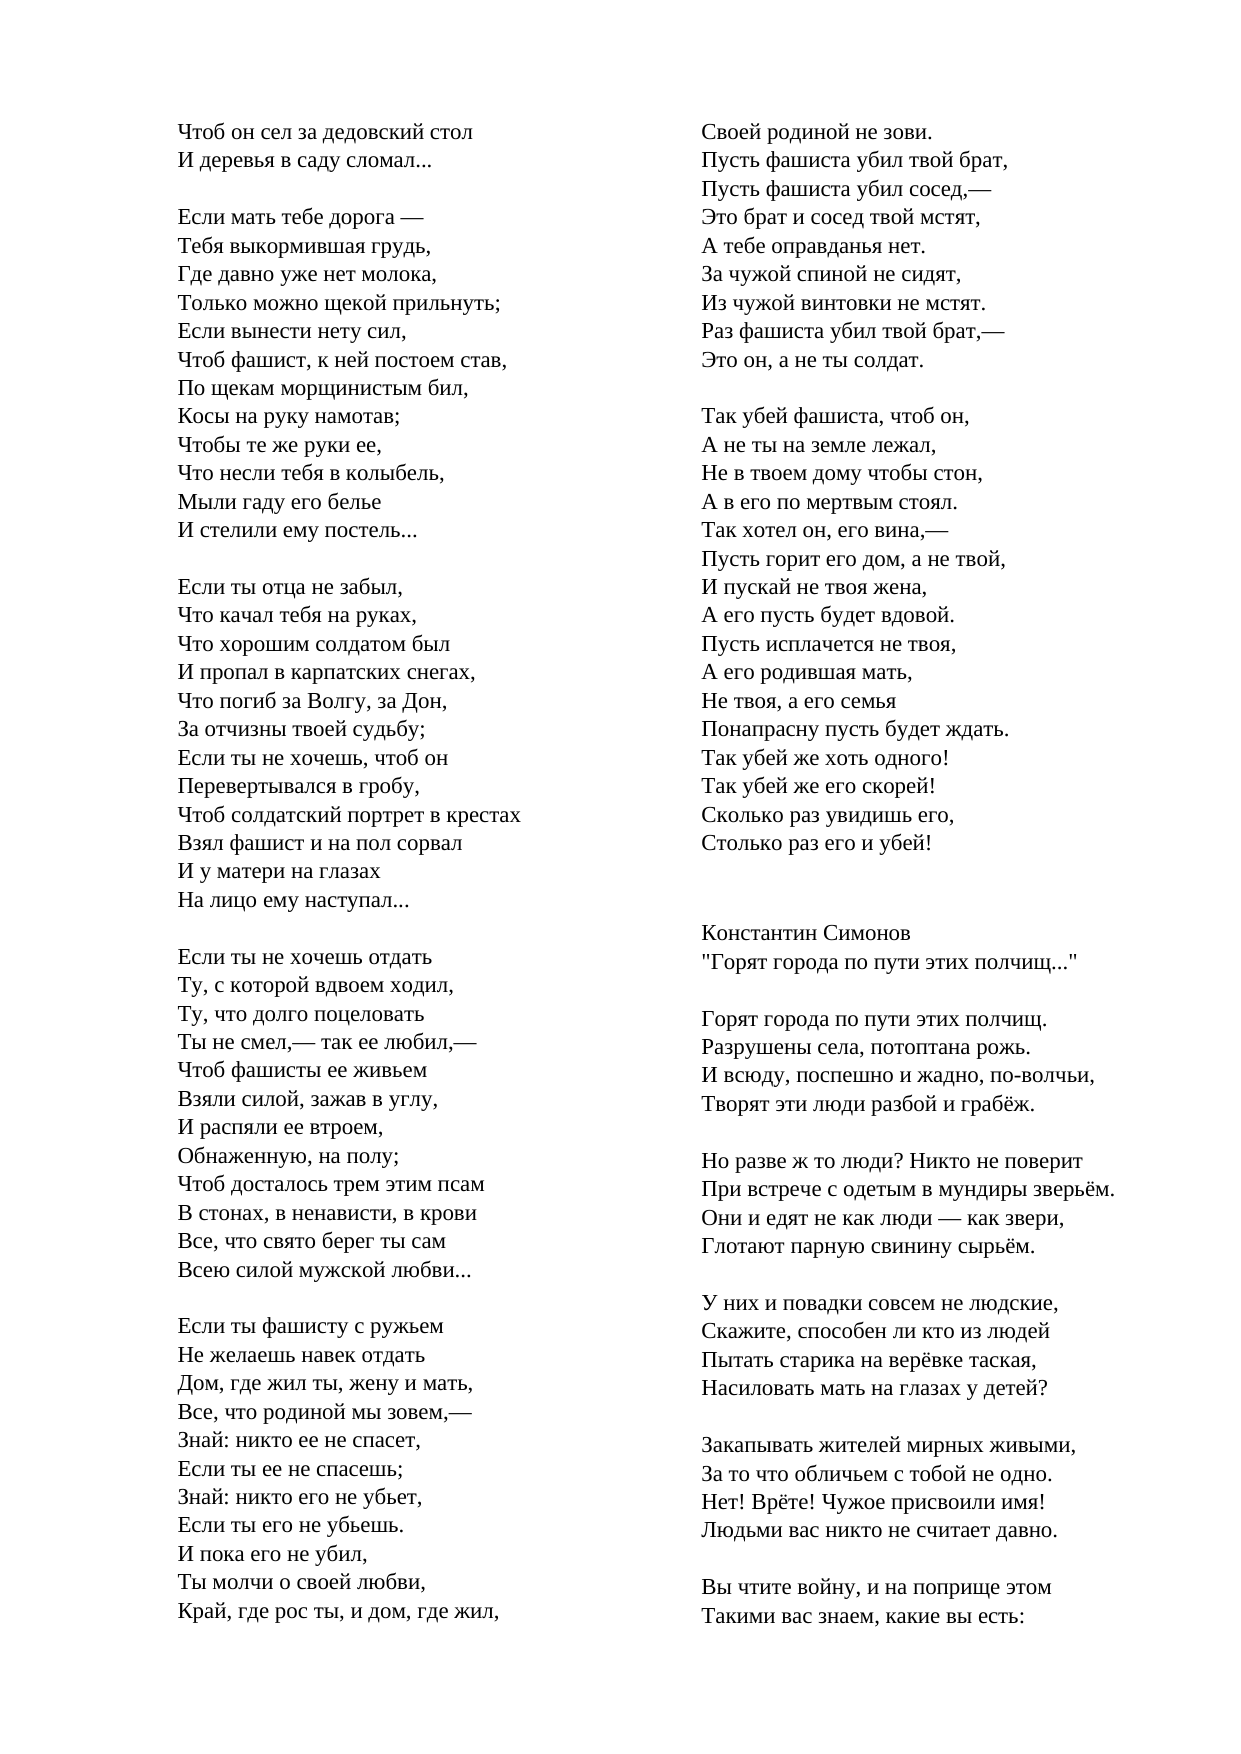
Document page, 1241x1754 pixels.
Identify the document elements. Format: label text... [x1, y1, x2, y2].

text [701, 118, 1152, 855]
